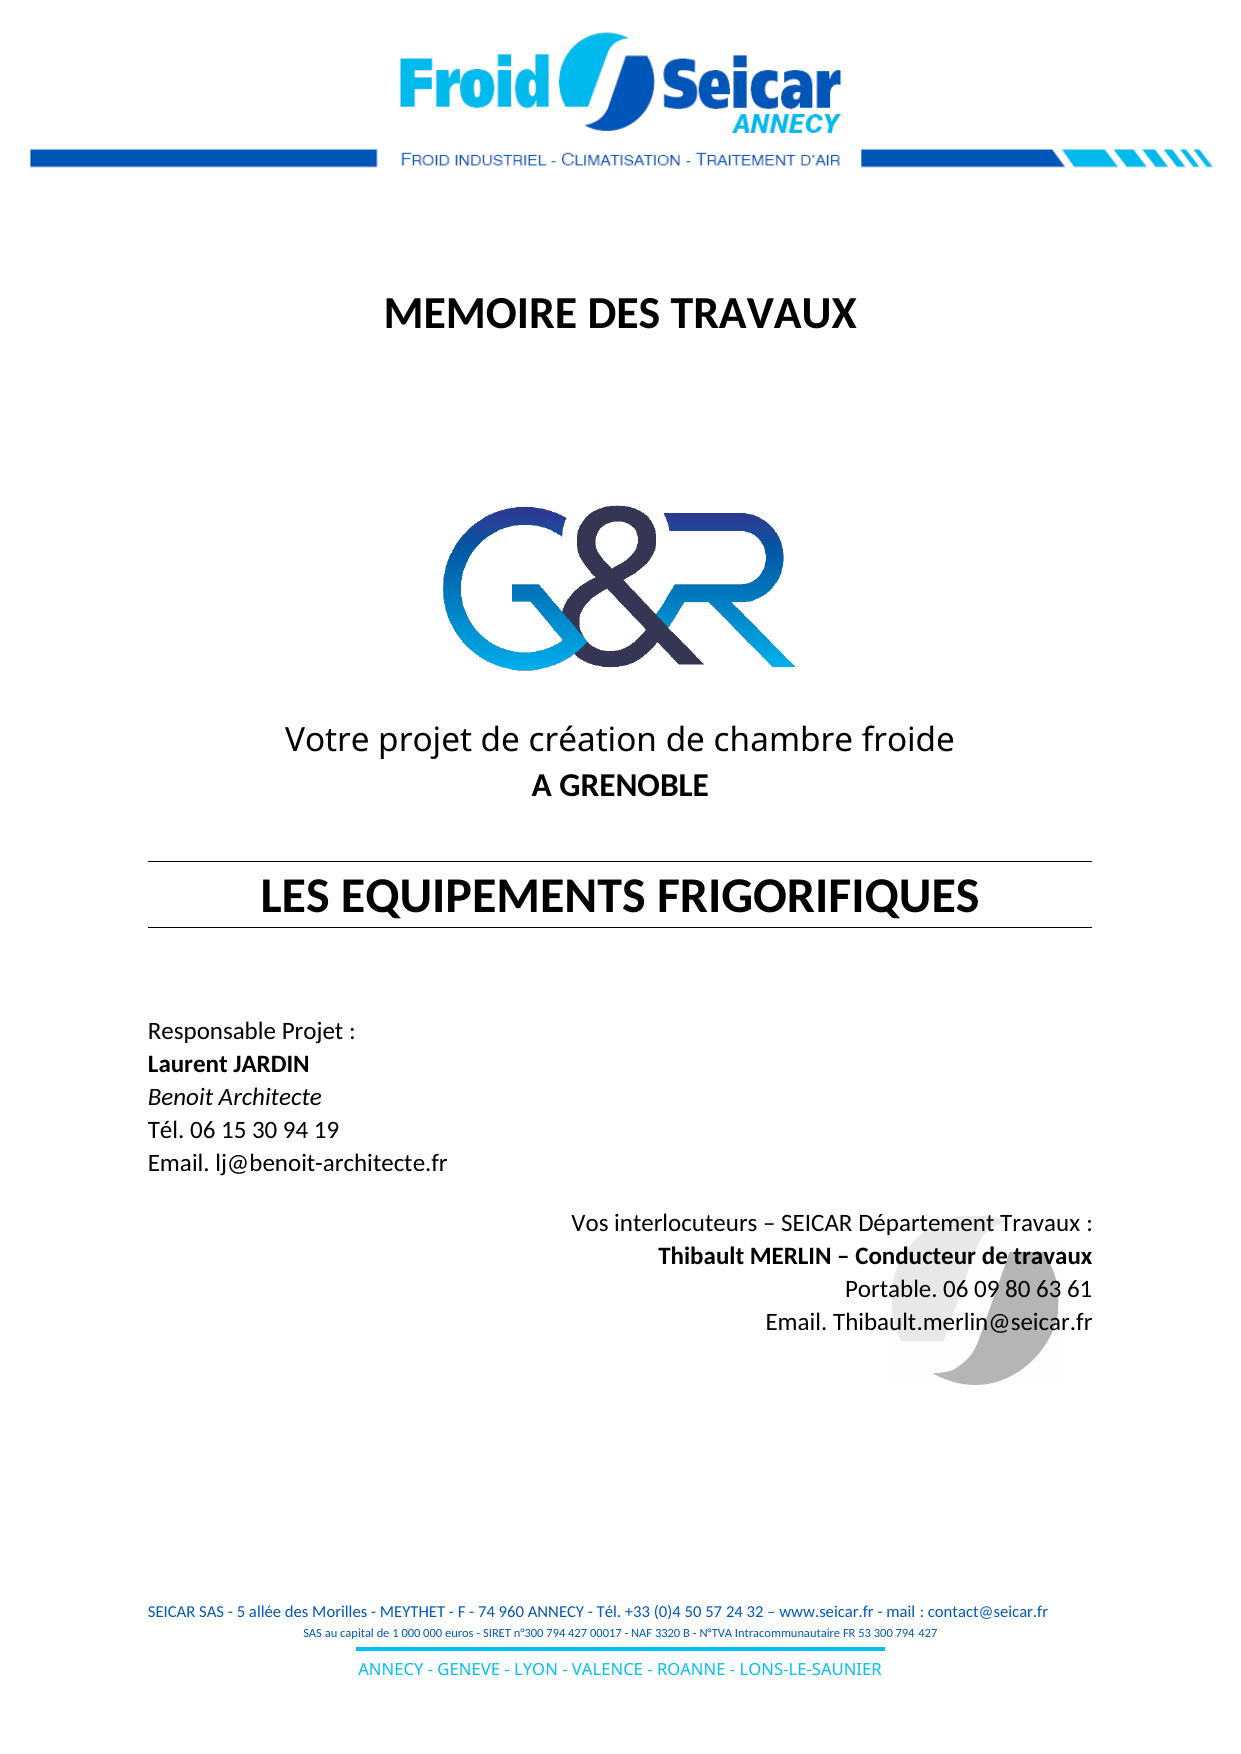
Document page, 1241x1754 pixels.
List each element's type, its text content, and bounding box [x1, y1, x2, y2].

text Votre projet de création de chambre froide [148, 715, 1092, 761]
text Email. Thibault.merlin@seicar.fr [148, 1306, 1092, 1336]
text Email. lj@benoit-architecte.fr [148, 1147, 1092, 1177]
text Laurent JARDIN [148, 1048, 1092, 1078]
text Benoit Architecte [148, 1081, 1092, 1111]
picture [424, 504, 816, 673]
text A GRENOBLE [148, 764, 1092, 805]
text Portable. 06 09 80 63 61 [148, 1273, 1092, 1303]
picture [20, 24, 1220, 178]
text Vos interlocuteurs – SEICAR Département Travaux : [148, 1207, 1092, 1237]
text LES EQUIPEMENTS FRIGORIFIQUES [148, 862, 1092, 927]
text Tél. 06 15 30 94 19 [148, 1114, 1092, 1144]
text MEMOIRE DES TRAVAUX [148, 284, 1092, 340]
picture [857, 1663, 861, 1673]
text Responsable Projet : [148, 1015, 1092, 1046]
text Thibault MERLIN – Conducteur de travaux [148, 1240, 1092, 1270]
